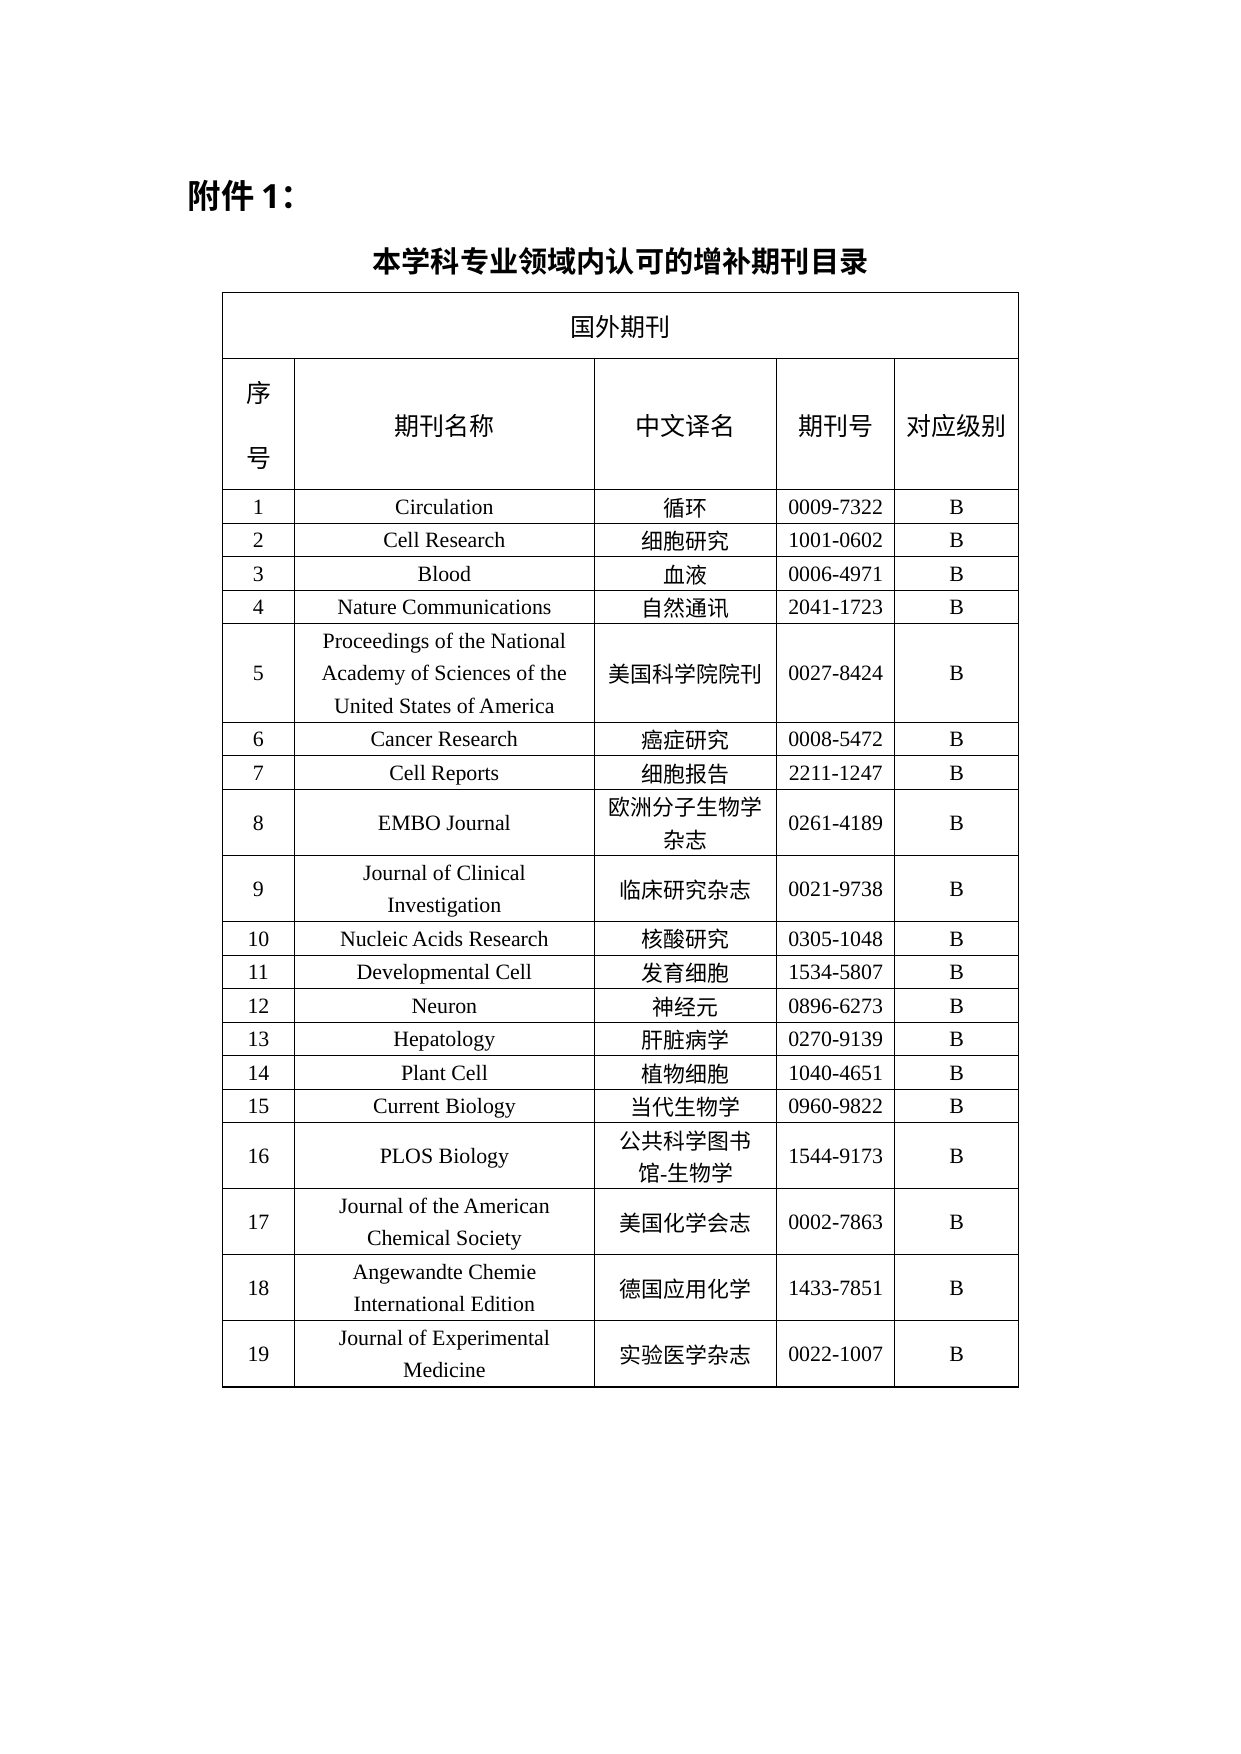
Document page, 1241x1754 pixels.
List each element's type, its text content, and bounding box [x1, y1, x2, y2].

table_cell 美国科学院院刊 [595, 624, 776, 722]
table_cell 血液 [595, 557, 776, 590]
table_cell 0002-7863 [777, 1189, 894, 1254]
table_cell Neuron [295, 989, 594, 1022]
text 本学科专业领域内认可的增补期刊目录 [187, 227, 1053, 292]
table_cell 13 [223, 1023, 294, 1055]
table_cell 17 [223, 1189, 294, 1254]
table_cell 自然通讯 [595, 591, 776, 623]
table_cell 2 [223, 524, 294, 556]
table_cell 14 [223, 1056, 294, 1089]
table_cell 肝脏病学 [595, 1023, 776, 1055]
table_cell B [895, 1189, 1018, 1254]
table_header 国外期刊 [223, 293, 1018, 358]
table_cell 9 [223, 856, 294, 921]
table_cell 1 [223, 490, 294, 523]
table_cell 临床研究杂志 [595, 856, 776, 921]
table_cell B [895, 1321, 1018, 1386]
table_cell 1534-5807 [777, 956, 894, 988]
table_cell 5 [223, 624, 294, 722]
table_cell 期刊名称 [295, 359, 594, 489]
table_cell 12 [223, 989, 294, 1022]
table_cell Plant Cell [295, 1056, 594, 1089]
table_cell 0027-8424 [777, 624, 894, 722]
table_cell 核酸研究 [595, 922, 776, 954]
table_cell 8 [223, 790, 294, 855]
table_cell 0022-1007 [777, 1321, 894, 1386]
table_cell 循环 [595, 490, 776, 523]
table_cell 癌症研究 [595, 723, 776, 755]
table_cell Journal of the American Chemical Society [295, 1189, 594, 1254]
table_cell 4 [223, 591, 294, 623]
table_cell 欧洲分子生物学杂志 [595, 790, 776, 855]
table_cell 2041-1723 [777, 591, 894, 623]
table_cell 10 [223, 922, 294, 954]
table_cell B [895, 756, 1018, 789]
table_cell 神经元 [595, 989, 776, 1022]
table_cell Cell Reports [295, 756, 594, 789]
table_cell B [895, 922, 1018, 954]
table_cell 美国化学会志 [595, 1189, 776, 1254]
table_cell 1544-9173 [777, 1123, 894, 1188]
table_cell 德国应用化学 [595, 1255, 776, 1320]
table_cell Journal of Clinical Investigation [295, 856, 594, 921]
table_cell EMBO Journal [295, 790, 594, 855]
table_cell B [895, 956, 1018, 988]
table_cell 实验医学杂志 [595, 1321, 776, 1386]
table_cell 18 [223, 1255, 294, 1320]
table_cell 1433-7851 [777, 1255, 894, 1320]
table_cell 19 [223, 1321, 294, 1386]
table_cell Nature Communications [295, 591, 594, 623]
table_cell B [895, 1023, 1018, 1055]
table_cell 0270-9139 [777, 1023, 894, 1055]
table_cell 发育细胞 [595, 956, 776, 988]
table_cell 3 [223, 557, 294, 590]
table_cell 2211-1247 [777, 756, 894, 789]
table_cell 0021-9738 [777, 856, 894, 921]
table_cell 6 [223, 723, 294, 755]
table_cell 0009-7322 [777, 490, 894, 523]
table_cell B [895, 1123, 1018, 1188]
table_cell B [895, 1090, 1018, 1122]
table_cell 1001-0602 [777, 524, 894, 556]
table_cell B [895, 591, 1018, 623]
table_cell Angewandte Chemie International Edition [295, 1255, 594, 1320]
table_cell 期刊号 [777, 359, 894, 489]
table_cell B [895, 624, 1018, 722]
table_cell B [895, 989, 1018, 1022]
table_cell 0261-4189 [777, 790, 894, 855]
table_cell B [895, 524, 1018, 556]
table_cell 当代生物学 [595, 1090, 776, 1122]
table_cell Blood [295, 557, 594, 590]
table_cell Circulation [295, 490, 594, 523]
table_cell 11 [223, 956, 294, 988]
table_cell Hepatology [295, 1023, 594, 1055]
table_cell 细胞研究 [595, 524, 776, 556]
table_cell 植物细胞 [595, 1056, 776, 1089]
table_cell 1040-4651 [777, 1056, 894, 1089]
table_cell 细胞报告 [595, 756, 776, 789]
table_cell PLOS Biology [295, 1123, 594, 1188]
table_cell B [895, 723, 1018, 755]
table_cell 16 [223, 1123, 294, 1188]
table_cell Cancer Research [295, 723, 594, 755]
table_cell Developmental Cell [295, 956, 594, 988]
table_cell 对应级别 [895, 359, 1018, 489]
table_cell 0006-4971 [777, 557, 894, 590]
table_cell 中文译名 [595, 359, 776, 489]
table_cell 0960-9822 [777, 1090, 894, 1122]
table_cell 0896-6273 [777, 989, 894, 1022]
table_cell B [895, 1056, 1018, 1089]
table_cell 序号 [223, 359, 294, 489]
table_cell Cell Research [295, 524, 594, 556]
table_cell B [895, 490, 1018, 523]
table_cell Current Biology [295, 1090, 594, 1122]
table_cell 7 [223, 756, 294, 789]
table_cell B [895, 790, 1018, 855]
table_cell 0008-5472 [777, 723, 894, 755]
table_cell B [895, 557, 1018, 590]
table_cell 公共科学图书馆-生物学 [595, 1123, 776, 1188]
table_cell 0305-1048 [777, 922, 894, 954]
table_cell B [895, 856, 1018, 921]
table_cell Journal of Experimental Medicine [295, 1321, 594, 1386]
table_cell Nucleic Acids Research [295, 922, 594, 954]
text 附件1： [187, 162, 1053, 227]
table_cell Proceedings of the National Academy of Sciences of the United States of America [295, 624, 594, 722]
table_cell B [895, 1255, 1018, 1320]
table_cell 15 [223, 1090, 294, 1122]
